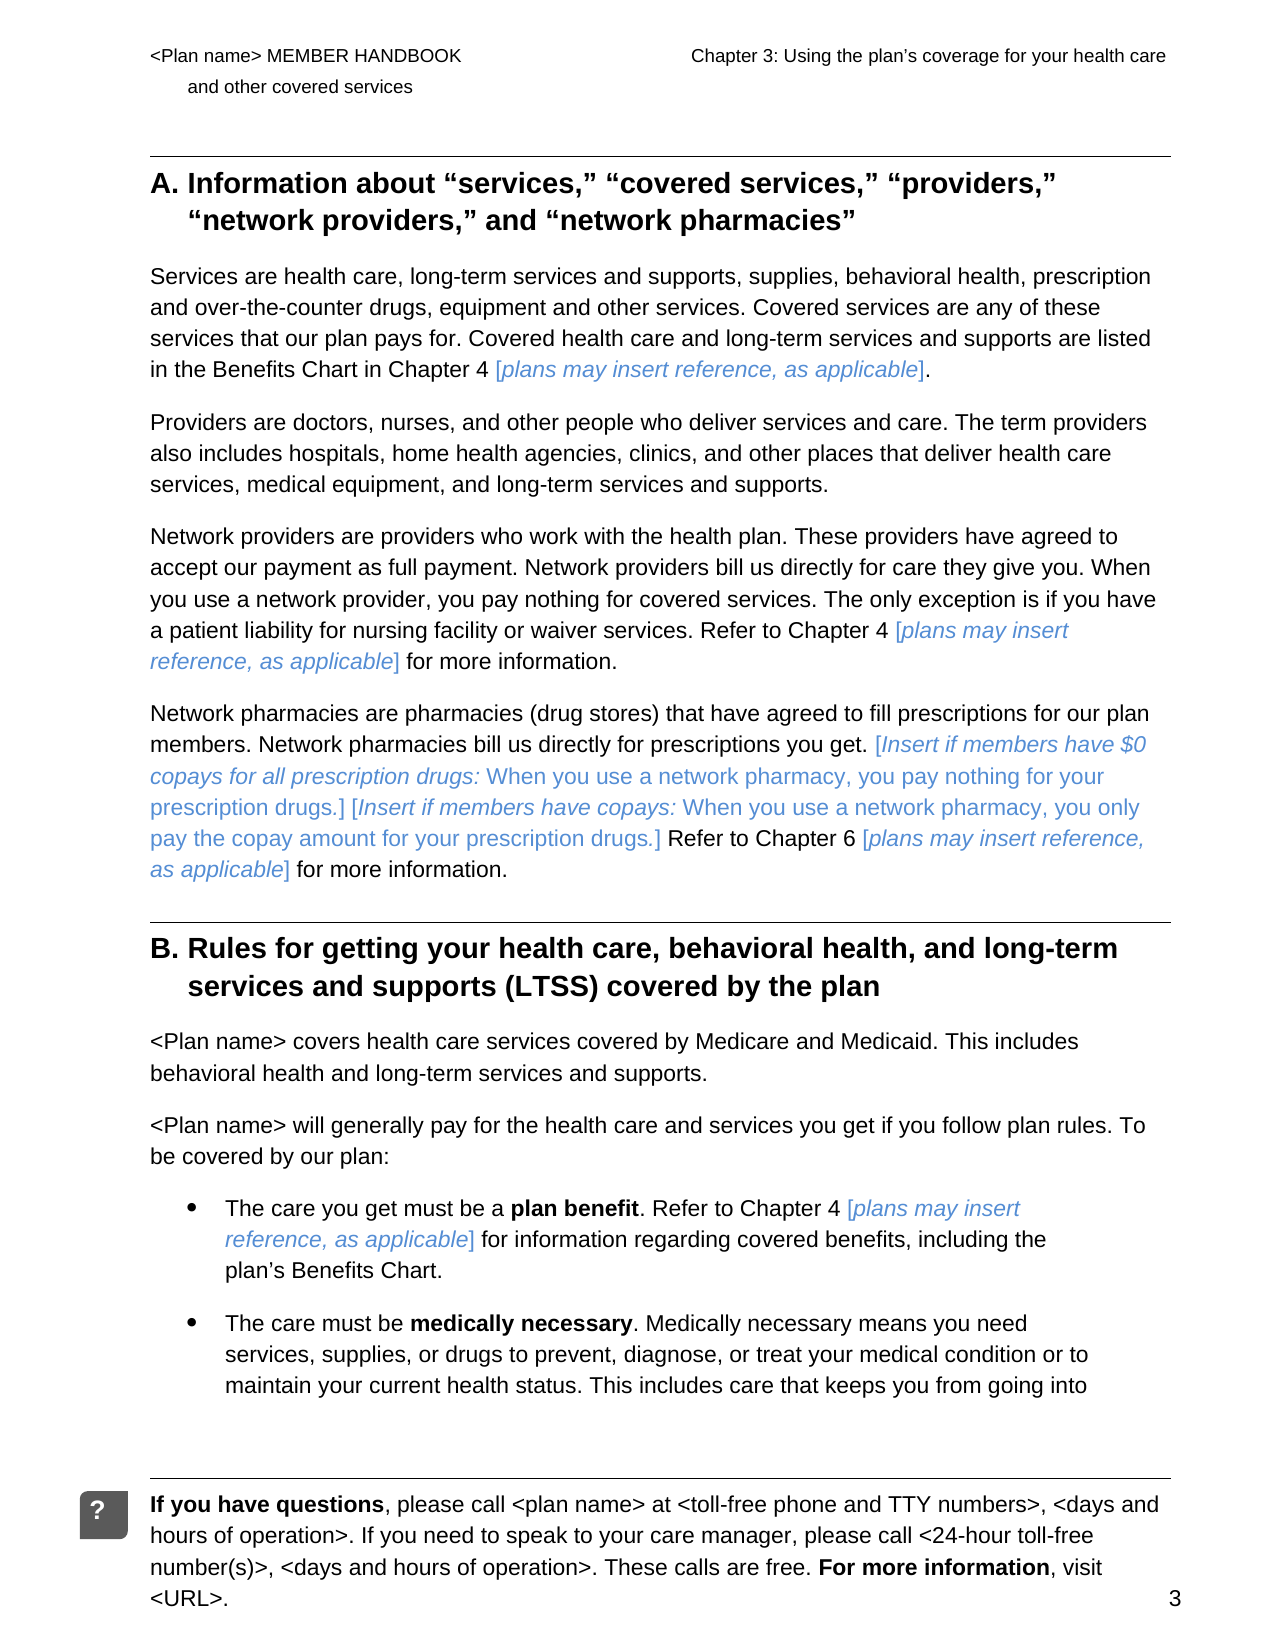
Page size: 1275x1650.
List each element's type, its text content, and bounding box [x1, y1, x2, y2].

text <Plan name> covers health care services covered by Medicare and Medicaid. This includes behavioral health and long-term services and supports. [150, 1025, 1171, 1087]
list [187, 1306, 1096, 1400]
subtitle Rules for getting your health care, behavioral health, and long-term services and supports (LTSS) covered by the plan [150, 923, 1171, 1004]
text Services are health care, long-term services and supports, supplies, behavioral health, prescription and over-the-counter drugs, equipment and other services. Covered services are any of these services that our plan pays for. Covered health care and long-term services and supports are listed in the Benefits Chart in Chapter 4 [plans may insert reference, as applicable]. [150, 259, 1171, 384]
subtitle Information about “services,” “covered services,” “providers,” “network providers,” and “network pharmacies” [150, 157, 1171, 238]
text <Plan name> will generally pay for the health care and services you get if you follow plan rules. To be covered by our plan: [150, 1108, 1171, 1171]
text Network pharmacies are pharmacies (drug stores) that have agreed to fill prescriptions for our plan members. Network pharmacies bill us directly for prescriptions you get. [Insert if members have $0 copays for all prescription drugs: When you use a network pharmacy, you pay nothing for your prescription drugs.] [Insert if members have copays: When you use a network pharmacy, you only pay the copay amount for your prescription drugs.] Refer to Chapter 6 [plans may insert reference, as applicable] for more information. [150, 697, 1171, 884]
text Providers are doctors, nurses, and other people who deliver services and care. The term providers also includes hospitals, home health agencies, clinics, and other places that deliver health care services, medical equipment, and long-term services and supports. [150, 405, 1171, 499]
text Network providers are providers who work with the health plan. These providers have agreed to accept our payment as full payment. Network providers bill us directly for care they give you. When you use a network provider, you pay nothing for covered services. The only exception is if you have a patient liability for nursing facility or waiver services. Refer to Chapter 4 [plans may insert reference, as applicable] for more information. [150, 519, 1171, 676]
list The care you get must be a plan benefit. Refer to Chapter 4 [plans may insert reference, as applicable] for information regarding covered benefits, including the plan’s Benefits Chart. [187, 1191, 1096, 1285]
